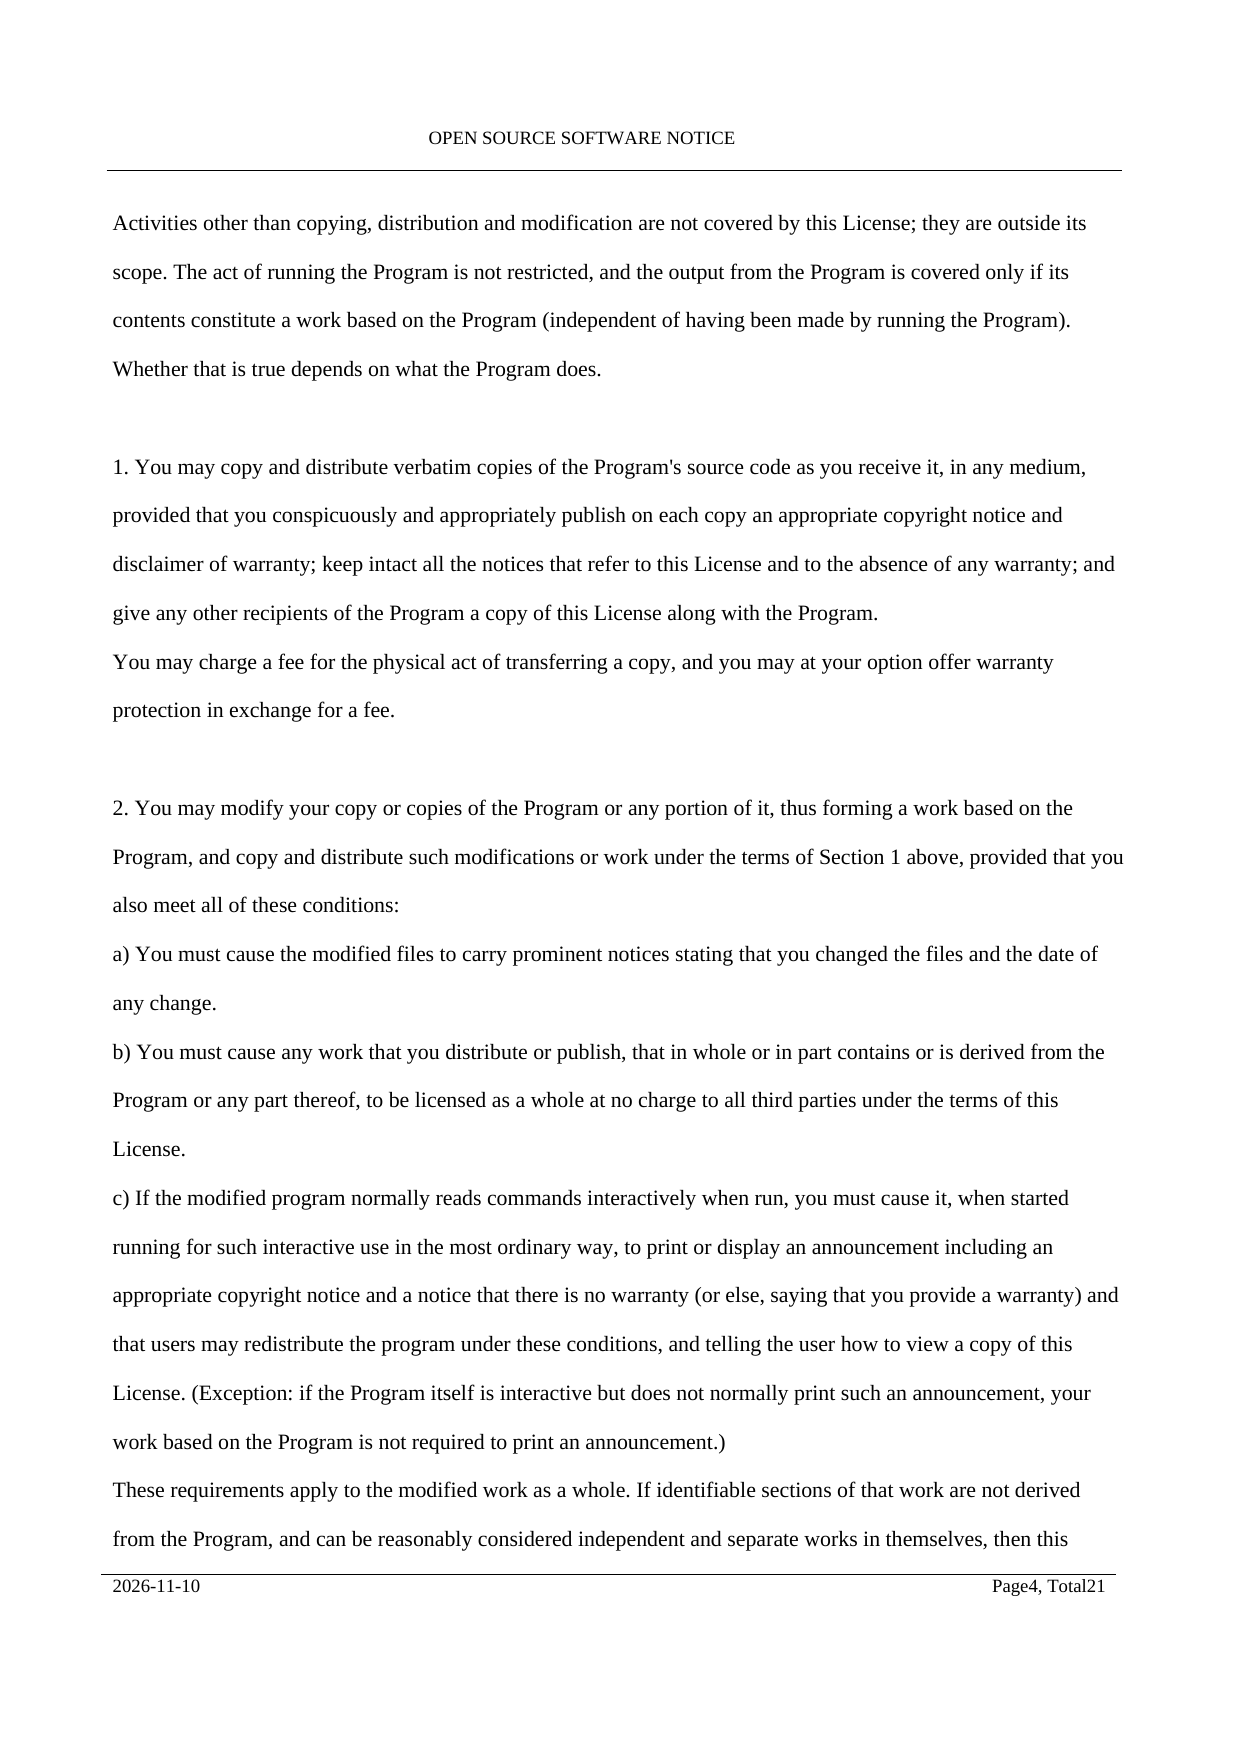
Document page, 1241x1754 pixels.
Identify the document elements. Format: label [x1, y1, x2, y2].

text [112, 206, 1128, 1555]
